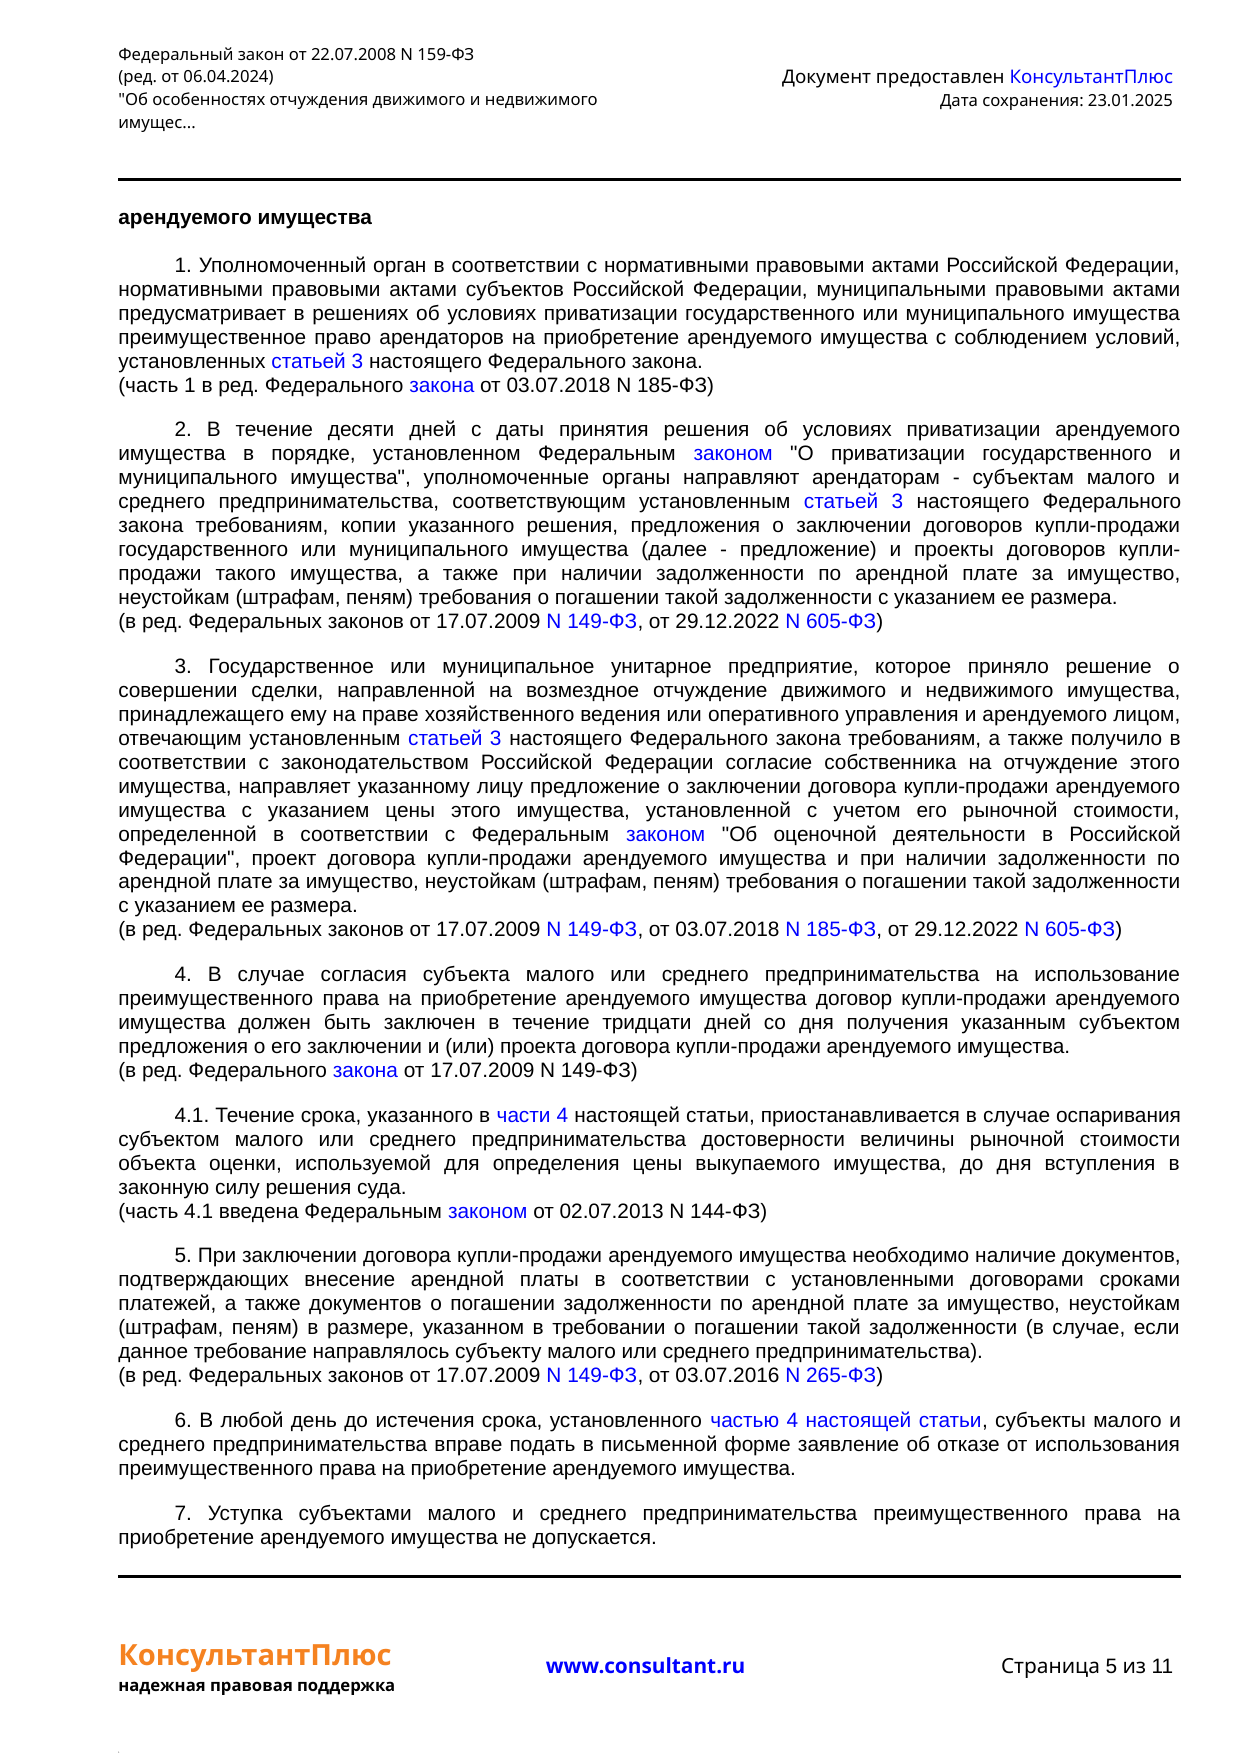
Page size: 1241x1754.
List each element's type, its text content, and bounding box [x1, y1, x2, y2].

text 2. В течение десяти дней с даты принятия решения об условиях приватизации арендуемого имущества в порядке, установленном Федеральным законом "О приватизации государственного и муниципального имущества", уполномоченные органы направляют арендаторам - субъектам малого и среднего предпринимательства, соответствующим установленным статьей 3 настоящего Федерального закона требованиям, копии указанного решения, предложения о заключении договоров купли-продажи государственного или муниципального имущества (далее - предложение) и проекты договоров купли-продажи такого имущества, а также при наличии задолженности по арендной плате за имущество, неустойкам (штрафам, пеням) требования о погашении такой задолженности с указанием ее размера. [118, 417, 1181, 609]
text (часть 1 в ред. Федерального закона от 03.07.2018 N 185-ФЗ) [118, 372, 1181, 396]
text 1. Уполномоченный орган в соответствии с нормативными правовыми актами Российской Федерации, нормативными правовыми актами субъектов Российской Федерации, муниципальными правовыми актами предусматривает в решениях об условиях приватизации государственного или муниципального имущества преимущественное право арендаторов на приобретение арендуемого имущества с соблюдением условий, установленных статьей 3 настоящего Федерального закона. [118, 253, 1181, 372]
text (в ред. Федеральных законов от 17.07.2009 N 149-ФЗ, от 03.07.2018 N 185-ФЗ, от 29.12.2022 N 605-ФЗ) [118, 917, 1181, 941]
text (в ред. Федеральных законов от 17.07.2009 N 149-ФЗ, от 29.12.2022 N 605-ФЗ) [118, 609, 1181, 633]
text (в ред. Федерального закона от 17.07.2009 N 149-ФЗ) [118, 1058, 1181, 1082]
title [118, 205, 1181, 229]
text 4.1. Течение срока, указанного в части 4 настоящей статьи, приостанавливается в случае оспаривания субъектом малого или среднего предпринимательства достоверности величины рыночной стоимости объекта оценки, используемой для определения цены выкупаемого имущества, до дня вступления в законную силу решения суда. [118, 1103, 1181, 1198]
text 7. Уступка субъектами малого и среднего предпринимательства преимущественного права на приобретение арендуемого имущества не допускается. [118, 1501, 1181, 1548]
text 5. При заключении договора купли-продажи арендуемого имущества необходимо наличие документов, подтверждающих внесение арендной платы в соответствии с установленными договорами сроками платежей, а также документов о погашении задолженности по арендной плате за имущество, неустойкам (штрафам, пеням) в размере, указанном в требовании о погашении такой задолженности (в случае, если данное требование направлялось субъекту малого или среднего предпринимательства). [118, 1243, 1181, 1363]
text 3. Государственное или муниципальное унитарное предприятие, которое приняло решение о совершении сделки, направленной на возмездное отчуждение движимого и недвижимого имущества, принадлежащего ему на праве хозяйственного ведения или оперативного управления и арендуемого лицом, отвечающим установленным статьей 3 настоящего Федерального закона требованиям, а также получило в соответствии с законодательством Российской Федерации согласие собственника на отчуждение этого имущества, направляет указанному лицу предложение о заключении договора купли-продажи арендуемого имущества с указанием цены этого имущества, установленной с учетом его рыночной стоимости, определенной в соответствии с Федеральным законом "Об оценочной деятельности в Российской Федерации", проект договора купли-продажи арендуемого имущества и при наличии задолженности по арендной плате за имущество, неустойкам (штрафам, пеням) требования о погашении такой задолженности с указанием ее размера. [118, 654, 1181, 917]
text 4. В случае согласия субъекта малого или среднего предпринимательства на использование преимущественного права на приобретение арендуемого имущества договор купли-продажи арендуемого имущества должен быть заключен в течение тридцати дней со дня получения указанным субъектом предложения о его заключении и (или) проекта договора купли-продажи арендуемого имущества. [118, 962, 1181, 1058]
text (в ред. Федеральных законов от 17.07.2009 N 149-ФЗ, от 03.07.2016 N 265-ФЗ) [118, 1363, 1181, 1387]
text 6. В любой день до истечения срока, установленного частью 4 настоящей статьи, субъекты малого и среднего предпринимательства вправе подать в письменной форме заявление об отказе от использования преимущественного права на приобретение арендуемого имущества. [118, 1408, 1181, 1480]
text (часть 4.1 введена Федеральным законом от 02.07.2013 N 144-ФЗ) [118, 1198, 1181, 1222]
